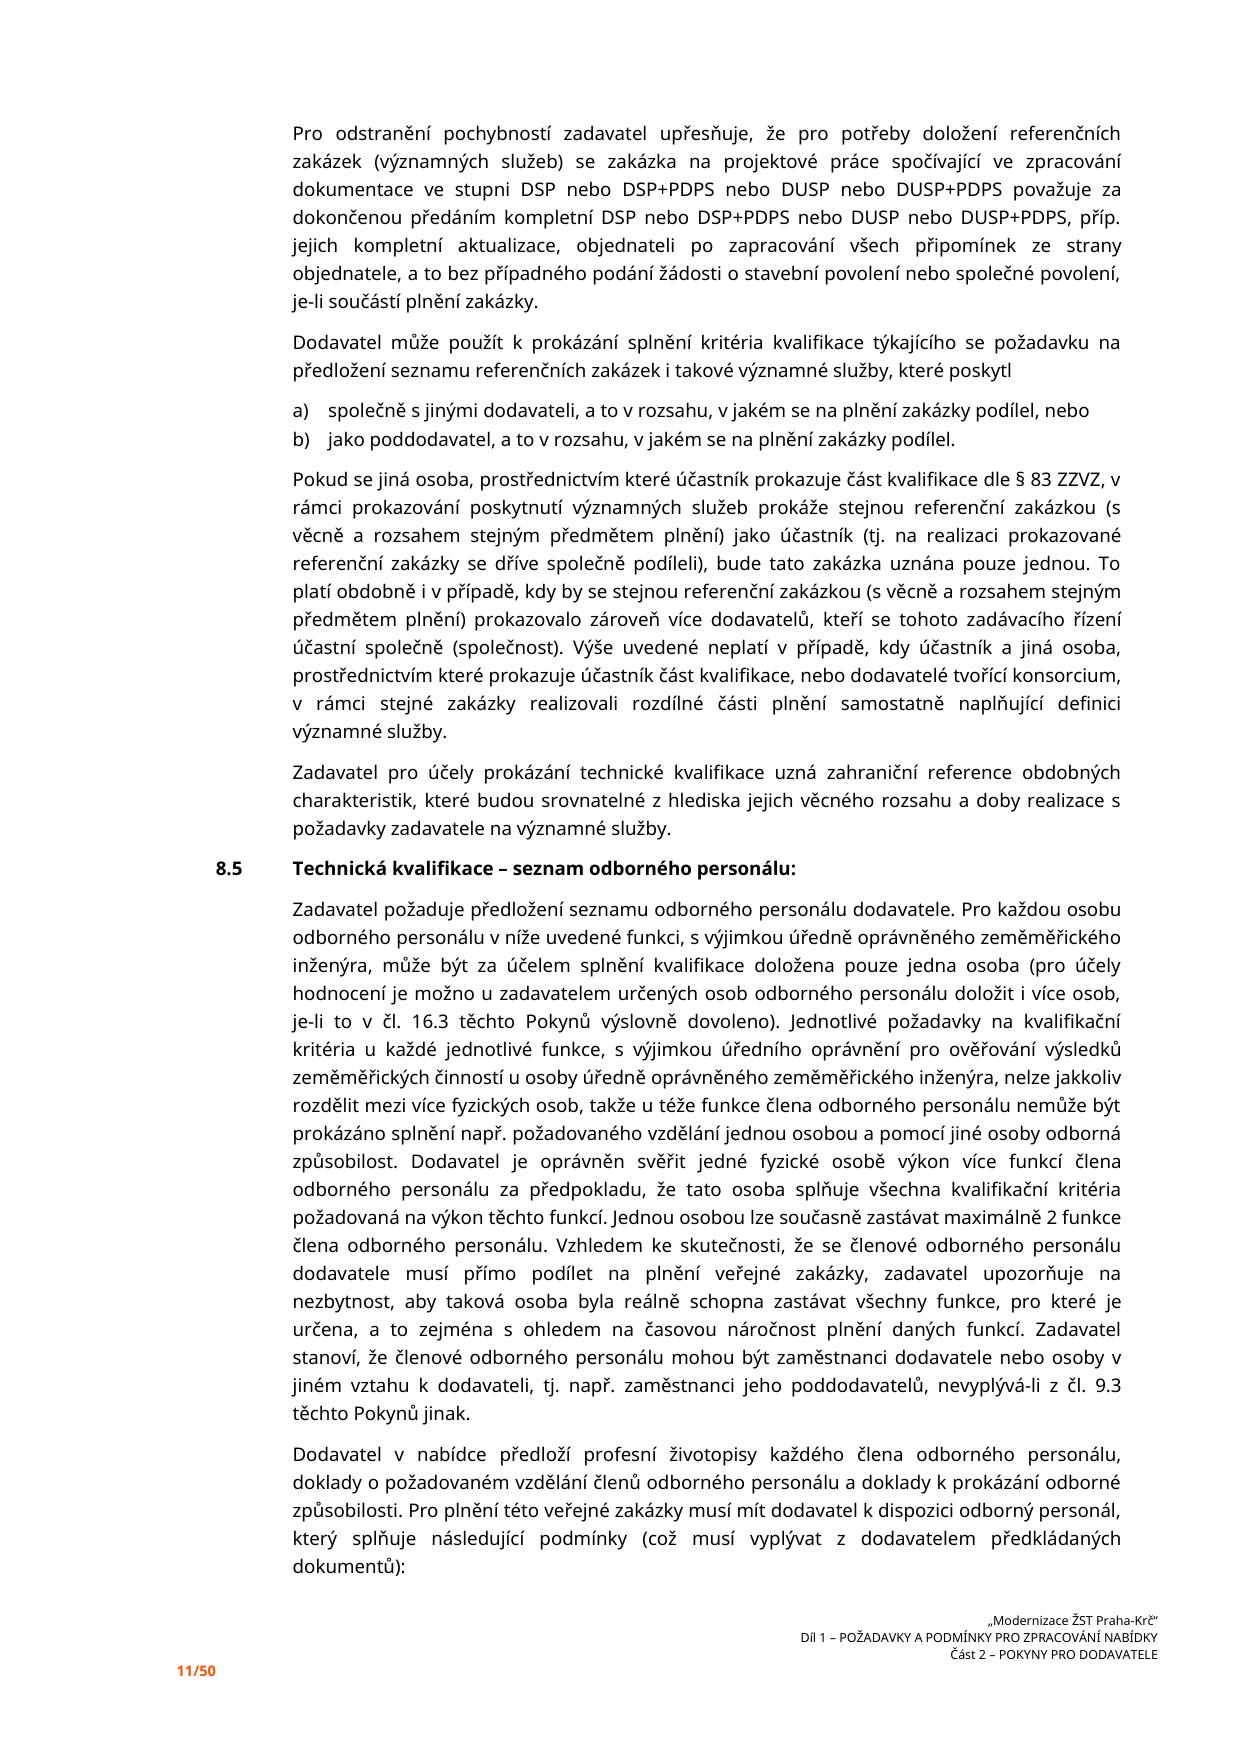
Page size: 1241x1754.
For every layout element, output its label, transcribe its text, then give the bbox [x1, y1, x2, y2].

text Zadavatel pro účely prokázání technické kvalifikace uzná zahraniční reference obdobných charakteristik, které budou srovnatelné z hlediska jejich věcného rozsahu a doby realizace s požadavky zadavatele na významné služby. [292, 759, 1122, 841]
text Dodavatel v nabídce předloží profesní životopisy každého člena odborného personálu, doklady o požadovaném vzdělání členů odborného personálu a doklady k prokázání odborné způsobilosti. Pro plnění této veřejné zakázky musí mít dodavatel k dispozici odborný personál, který splňuje následující podmínky (což musí vyplývat z dodavatelem předkládaných dokumentů): [292, 1441, 1122, 1579]
text Pro odstranění pochybností zadavatel upřesňuje, že pro potřeby doložení referenčních zakázek (významných služeb) se zakázka na projektové práce spočívající ve zpracování dokumentace ve stupni DSP nebo DSP+PDPS nebo DUSP nebo DUSP+PDPS považuje za dokončenou předáním kompletní DSP nebo DSP+PDPS nebo DUSP nebo DUSP+PDPS, příp. jejich kompletní aktualizace, objednateli po zapracování všech připomínek ze strany objednatele, a to bez případného podání žádosti o stavební povolení nebo společné povolení, je-li součástí plnění zakázky. [292, 121, 1122, 314]
text Technická kvalifikace – seznam odborného personálu: [216, 856, 1122, 881]
text Zadavatel požaduje předložení seznamu odborného personálu dodavatele. Pro každou osobu odborného personálu v níže uvedené funkci, s výjimkou úředně oprávněného zeměměřického inženýra, může být za účelem splnění kvalifikace doložena pouze jedna osoba (pro účely hodnocení je možno u zadavatelem určených osob odborného personálu doložit i více osob, je-li to v čl. 16.3 těchto Pokynů výslovně dovoleno). Jednotlivé požadavky na kvalifikační kritéria u každé jednotlivé funkce, s výjimkou úředního oprávnění pro ověřování výsledků zeměměřických činností u osoby úředně oprávněného zeměměřického inženýra, nelze jakkoliv rozdělit mezi více fyzických osob, takže u téže funkce člena odborného personálu nemůže být prokázáno splnění např. požadovaného vzdělání jednou osobou a pomocí jiné osoby odborná způsobilost. Dodavatel je oprávněn svěřit jedné fyzické osobě výkon více funkcí člena odborného personálu za předpokladu, že tato osoba splňuje všechna kvalifikační kritéria požadovaná na výkon těchto funkcí. Jednou osobou lze současně zastávat maximálně 2 funkce člena odborného personálu. Vzhledem ke skutečnosti, že se členové odborného personálu dodavatele musí přímo podílet na plnění veřejné zakázky, zadavatel upozorňuje na nezbytnost, aby taková osoba byla reálně schopna zastávat všechny funkce, pro které je určena, a to zejména s ohledem na časovou náročnost plnění daných funkcí. Zadavatel stanoví, že členové odborného personálu mohou být zaměstnanci dodavatele nebo osoby v jiném vztahu k dodavateli, tj. např. zaměstnanci jeho poddodavatelů, nevyplývá-li z čl. 9.3 těchto Pokynů jinak. [292, 896, 1122, 1426]
list společně s jinými dodavateli, a to v rozsahu, v jakém se na plnění zakázky podílel, nebo [292, 398, 1122, 423]
text Pokud se jiná osoba, prostřednictvím které účastník prokazuje část kvalifikace dle § 83 ZZVZ, v rámci prokazování poskytnutí významných služeb prokáže stejnou referenční zakázkou (s věcně a rozsahem stejným předmětem plnění) jako účastník (tj. na realizaci prokazované referenční zakázky se dříve společně podíleli), bude tato zakázka uznána pouze jednou. To platí obdobně i v případě, kdy by se stejnou referenční zakázkou (s věcně a rozsahem stejným předmětem plnění) prokazovalo zároveň více dodavatelů, kteří se tohoto zadávacího řízení účastní společně (společnost). Výše uvedené neplatí v případě, kdy účastník a jiná osoba, prostřednictvím které prokazuje účastník část kvalifikace, nebo dodavatelé tvořící konsorcium, v rámci stejné zakázky realizovali rozdílné části plnění samostatně naplňující definici významné služby. [292, 466, 1122, 744]
list jako poddodavatel, a to v rozsahu, v jakém se na plnění zakázky podílel. [292, 426, 1122, 451]
text Dodavatel může použít k prokázání splnění kritéria kvalifikace týkajícího se požadavku na předložení seznamu referenčních zakázek i takové významné služby, které poskytl [292, 329, 1122, 383]
